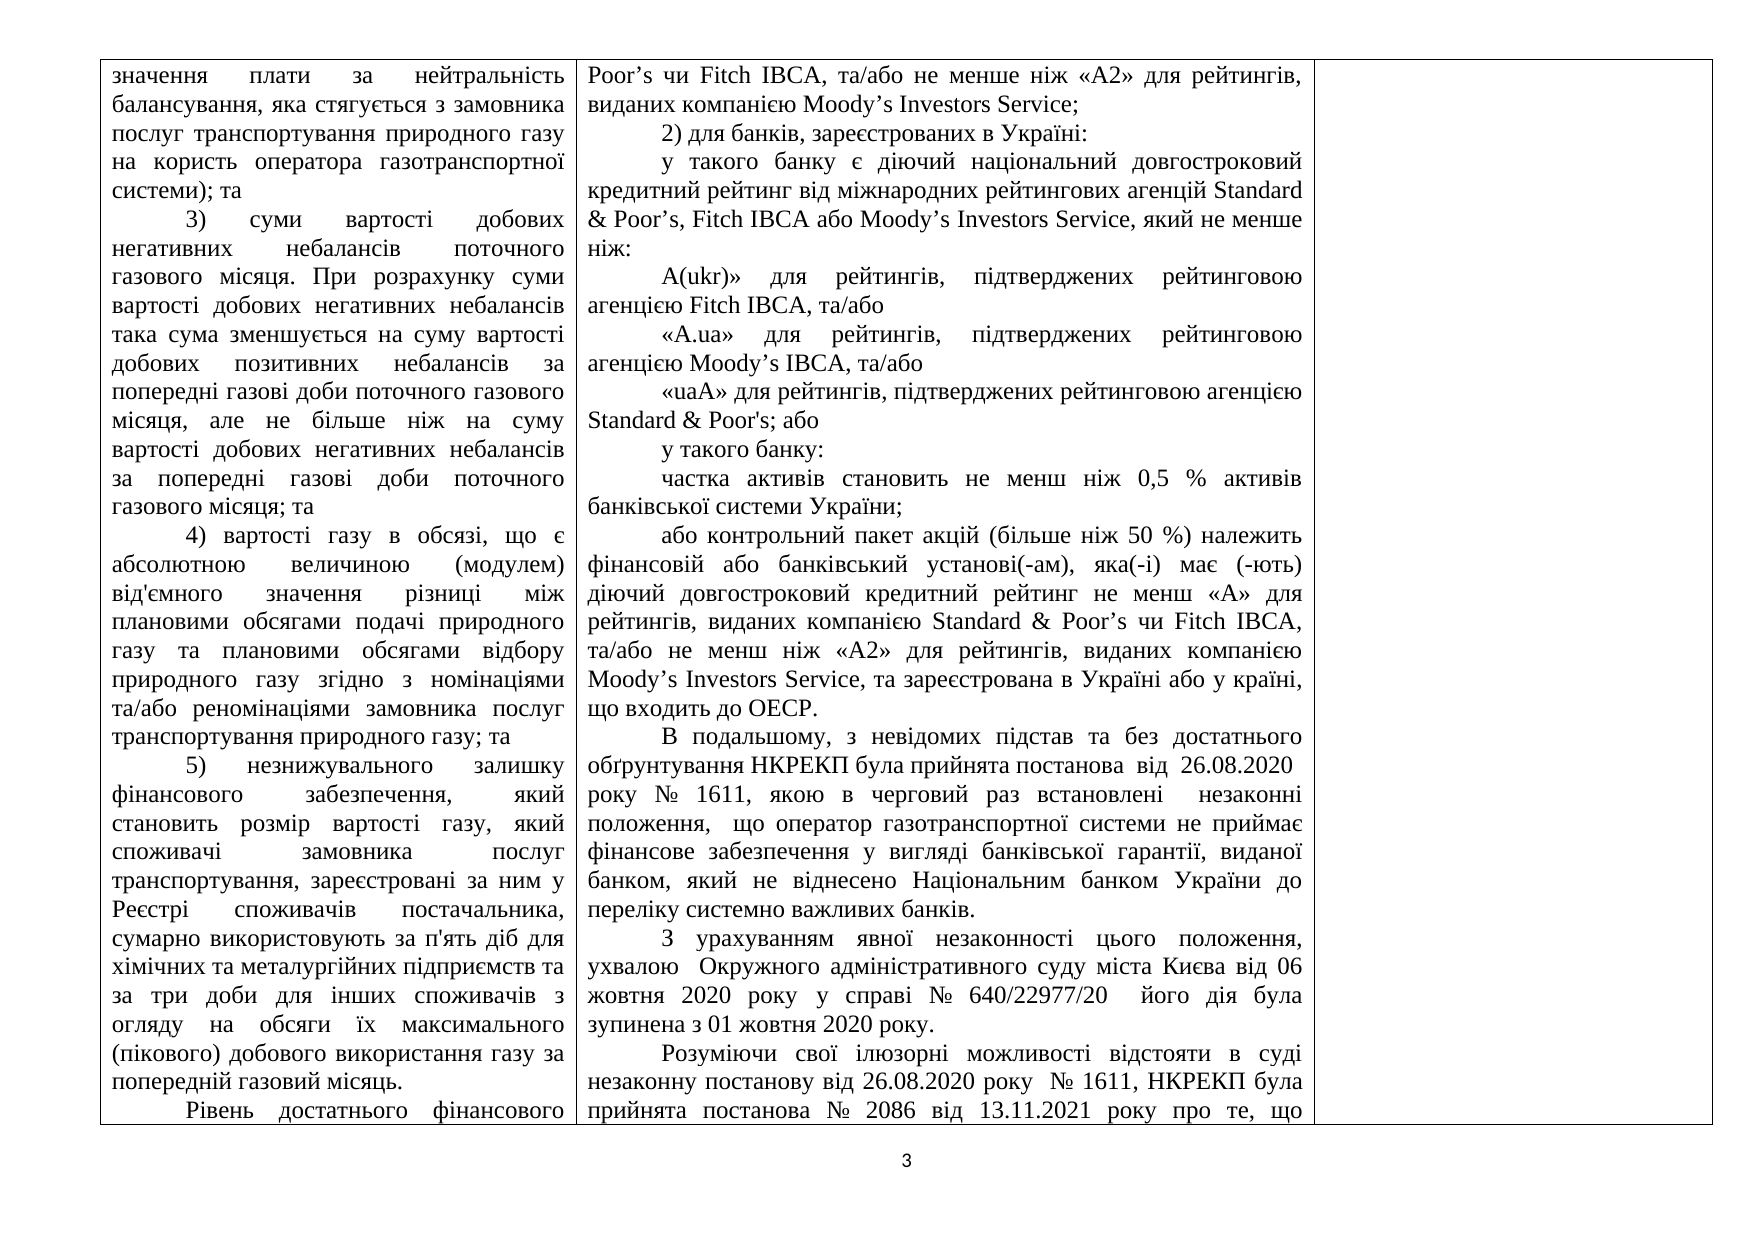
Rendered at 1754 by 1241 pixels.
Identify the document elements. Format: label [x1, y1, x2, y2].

table_cell [577, 60, 1314, 1124]
table_cell [101, 60, 576, 1124]
table_cell [1315, 60, 1712, 1124]
